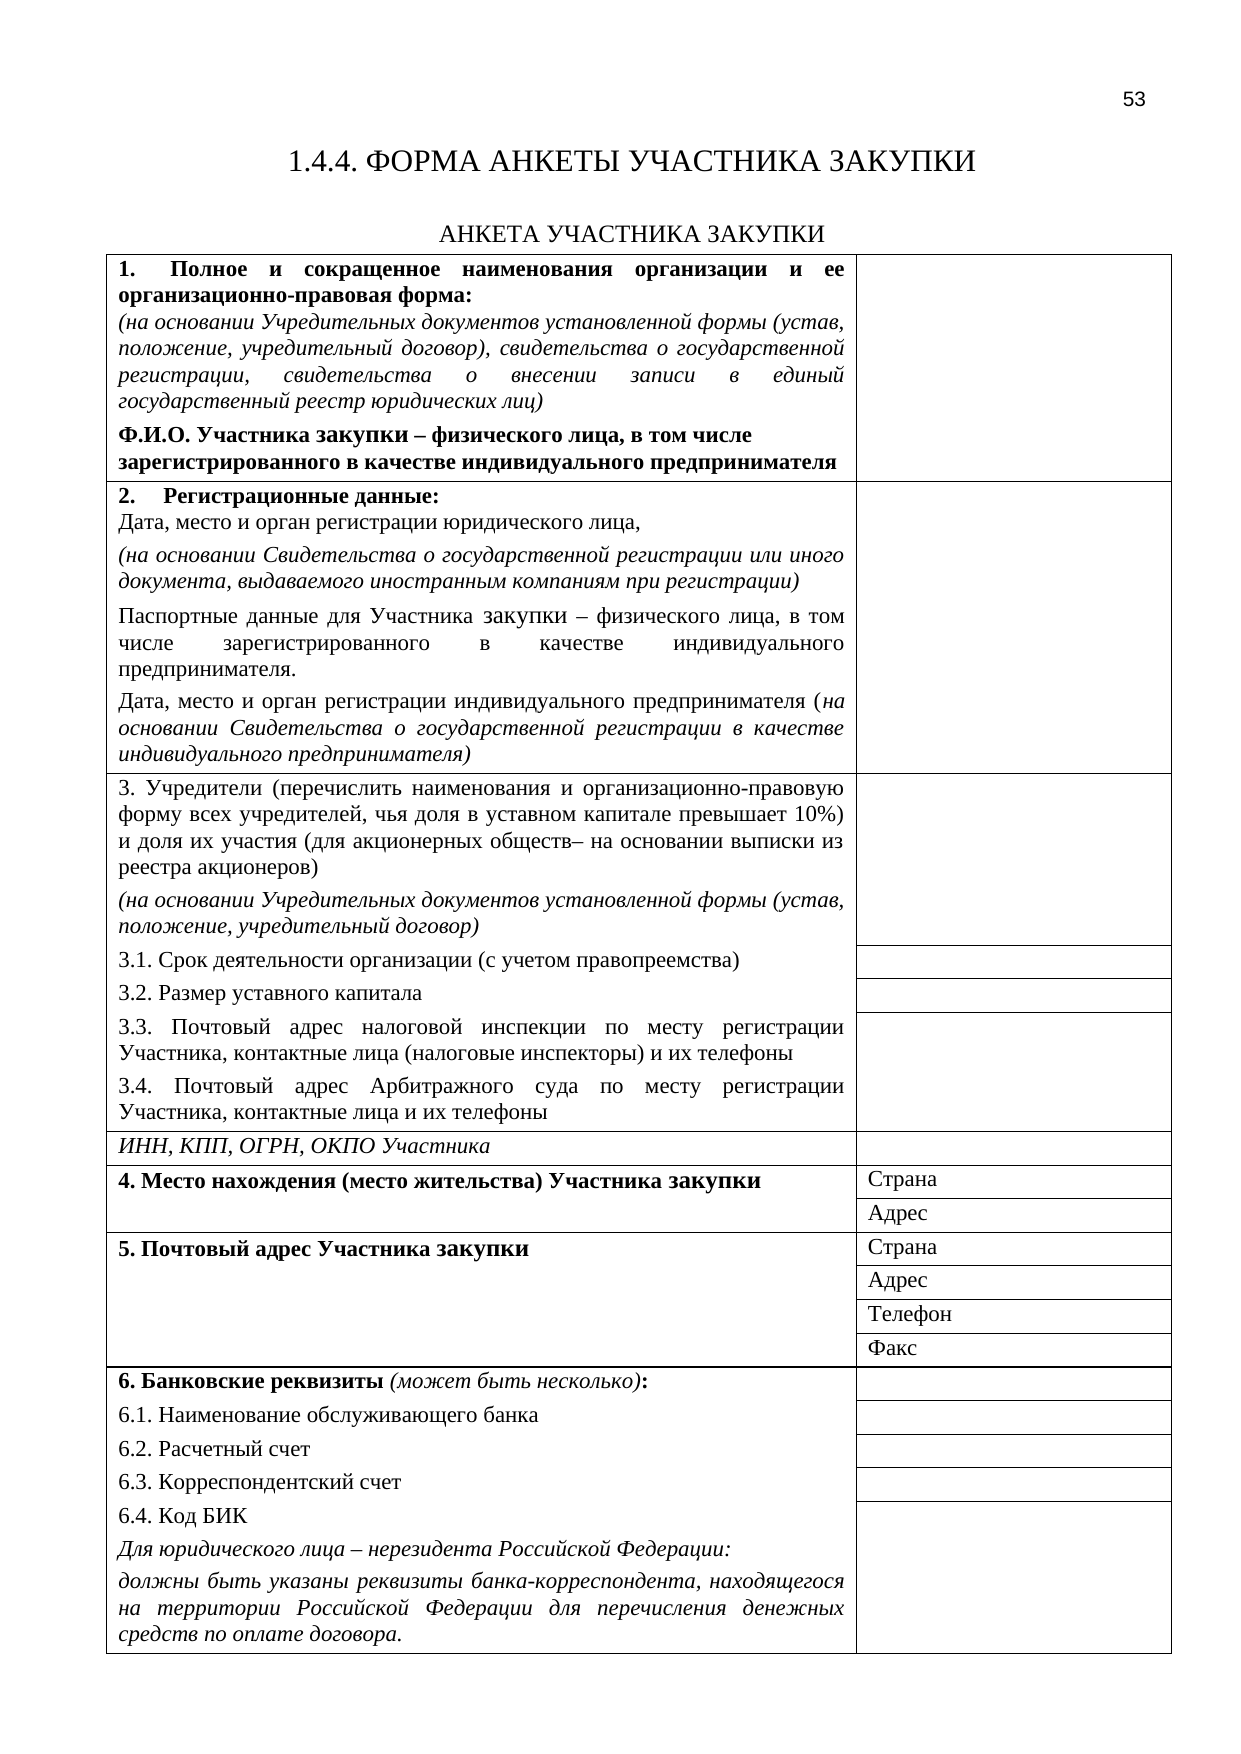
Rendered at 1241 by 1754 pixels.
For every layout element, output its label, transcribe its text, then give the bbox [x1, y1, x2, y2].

table_cell Адрес [857, 1266, 1171, 1299]
table_cell 3.1. Срок деятельности организации (с учетом правопреемства) [107, 945, 856, 978]
table_cell [857, 1013, 1171, 1131]
table_cell Факс [857, 1334, 1171, 1366]
table_cell 3. Учредители (перечислить наименования и организационно-правовую форму всех учредителей, чья доля в уставном капитале превышает 10%) и доля их участия (для акционерных обществ– на основании выписки из реестра акционеров) (на основании Учредительных документов установленной формы (устав, положение, учредительный договор) [107, 774, 856, 944]
table_cell [857, 1368, 1171, 1400]
text АНКЕТА УЧАСТНИКА ЗАКУПКИ [118, 219, 1146, 248]
table_header [857, 255, 1171, 481]
table_cell [857, 1502, 1171, 1652]
table_cell [857, 1468, 1171, 1501]
table_cell Телефон [857, 1300, 1171, 1333]
table_cell 6.3. Корреспондентский счет [107, 1467, 856, 1501]
table_cell Страна [857, 1233, 1171, 1265]
table_cell [857, 774, 1171, 944]
table_cell [857, 946, 1171, 978]
table_cell [857, 482, 1171, 773]
table_cell 4. Место нахождения (место жительства) Участника закупки [107, 1166, 856, 1232]
table_cell Адрес [857, 1199, 1171, 1232]
table_cell [857, 979, 1171, 1012]
table_cell 6.4. Код БИК Для юридического лица – нерезидента Российской Федерации: должны быть указаны реквизиты банка-корреспондента, находящегося на территории Российской Федерации для перечисления денежных средств по оплате договора. [107, 1501, 856, 1652]
table_cell [857, 1132, 1171, 1164]
subtitle 1.4.4. ФОРМА АНКЕТЫ УЧАСТНИКА ЗАКУПКИ [118, 142, 1146, 178]
table_cell Регистрационные данные: Дата, место и орган регистрации юридического лица, (на основании Свидетельства о государственной регистрации или иного документа, выдаваемого иностранным компаниям при регистрации) Паспортные данные для Участника закупки – физического лица, в том числе зарегистрированного в качестве индивидуального предпринимателя. Дата, место и орган регистрации индивидуального предпринимателя (на основании Свидетельства о государственной регистрации в качестве индивидуального предпринимателя) [107, 482, 856, 773]
table_cell 3.3. Почтовый адрес налоговой инспекции по месту регистрации Участника, контактные лица (налоговые инспекторы) и их телефоны 3.4. Почтовый адрес Арбитражного суда по месту регистрации Участника, контактные лица и их телефоны [107, 1012, 856, 1131]
table_cell 6.2. Расчетный счет [107, 1434, 856, 1467]
table_cell Страна [857, 1166, 1171, 1198]
table_cell [857, 1401, 1171, 1434]
table_cell [857, 1435, 1171, 1467]
table_cell 6.1. Наименование обслуживающего банка [107, 1400, 856, 1434]
table_cell 3.2. Размер уставного капитала [107, 978, 856, 1012]
table_cell ИНН, КПП, ОГРН, ОКПО Участника [107, 1132, 856, 1164]
table_header Полное и сокращенное наименования организации и ее организационно-правовая форма: (на основании Учредительных документов установленной формы (устав, положение, учредительный договор), свидетельства о государственной регистрации, свидетельства о внесении записи в единый государственный реестр юридических лиц) Ф.И.О. Участника закупки – физического лица, в том числе зарегистрированного в качестве индивидуального предпринимателя [107, 255, 856, 481]
table_cell 5. Почтовый адрес Участника закупки [107, 1233, 856, 1366]
table_cell 6. Банковские реквизиты (может быть несколько): [107, 1368, 856, 1400]
